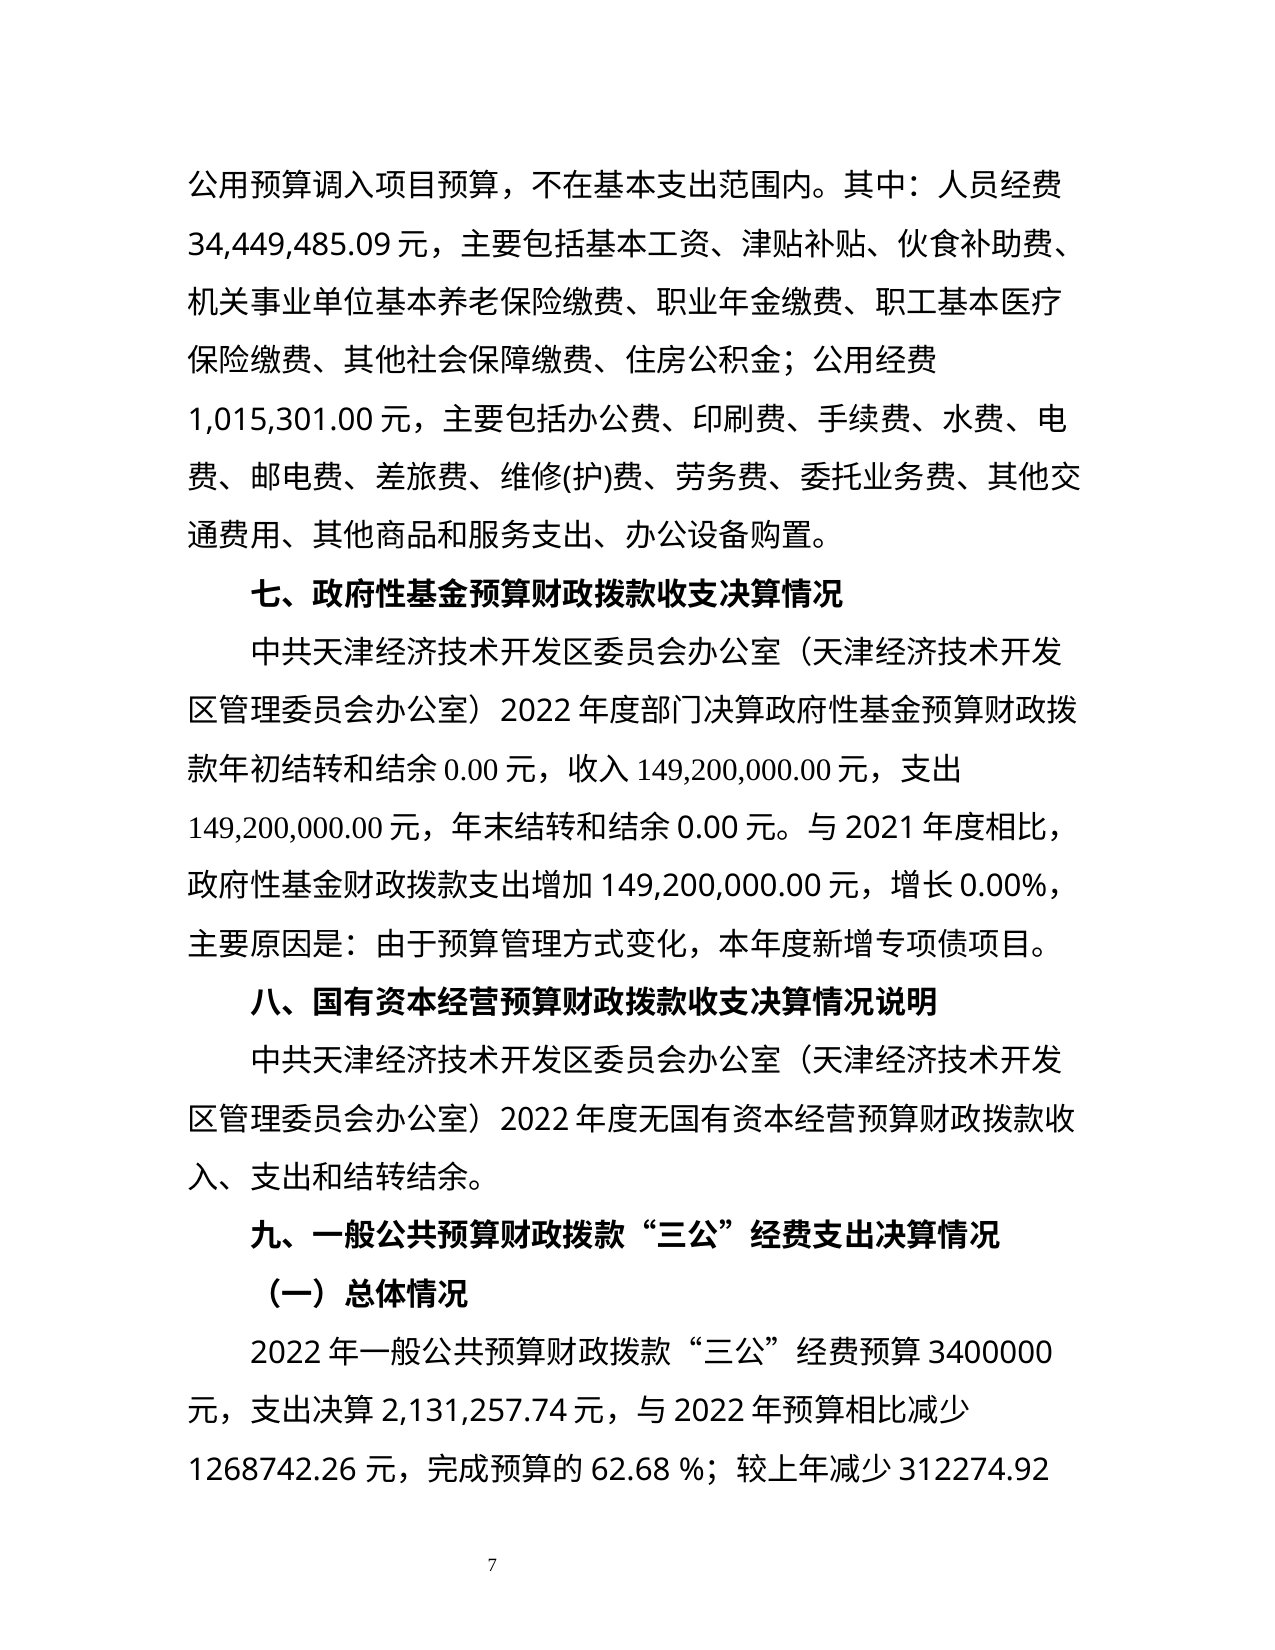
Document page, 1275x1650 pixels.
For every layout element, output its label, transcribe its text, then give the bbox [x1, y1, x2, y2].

text 中共天津经济技术开发区委员会办公室（天津经济技术开发区管理委员会办公室）2022年度无国有资本经营预算财政拨款收入、支出和结转结余。 [187, 1025, 1087, 1200]
subtitle 七、政府性基金预算财政拨款收支决算情况 [187, 558, 1087, 617]
subtitle 九、一般公共预算财政拨款“三公”经费支出决算情况 [187, 1200, 1087, 1258]
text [187, 1317, 1087, 1492]
text 八、国有资本经营预算财政拨款收支决算情况说明 [187, 967, 1087, 1025]
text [187, 150, 1087, 558]
text 中共天津经济技术开发区委员会办公室（天津经济技术开发区管理委员会办公室）2022年度部门决算政府性基金预算财政拨款年初结转和结余0.00元，收入149,200,000.00元，支出149,200,000.00元，年末结转和结余0.00元。与2021年度相比，政府性基金财政拨款支出增加149,200,000.00元，增长0.00%，主要原因是：由于预算管理方式变化，本年度新增专项债项目。 [187, 617, 1087, 967]
text （一）总体情况 [187, 1258, 1087, 1317]
